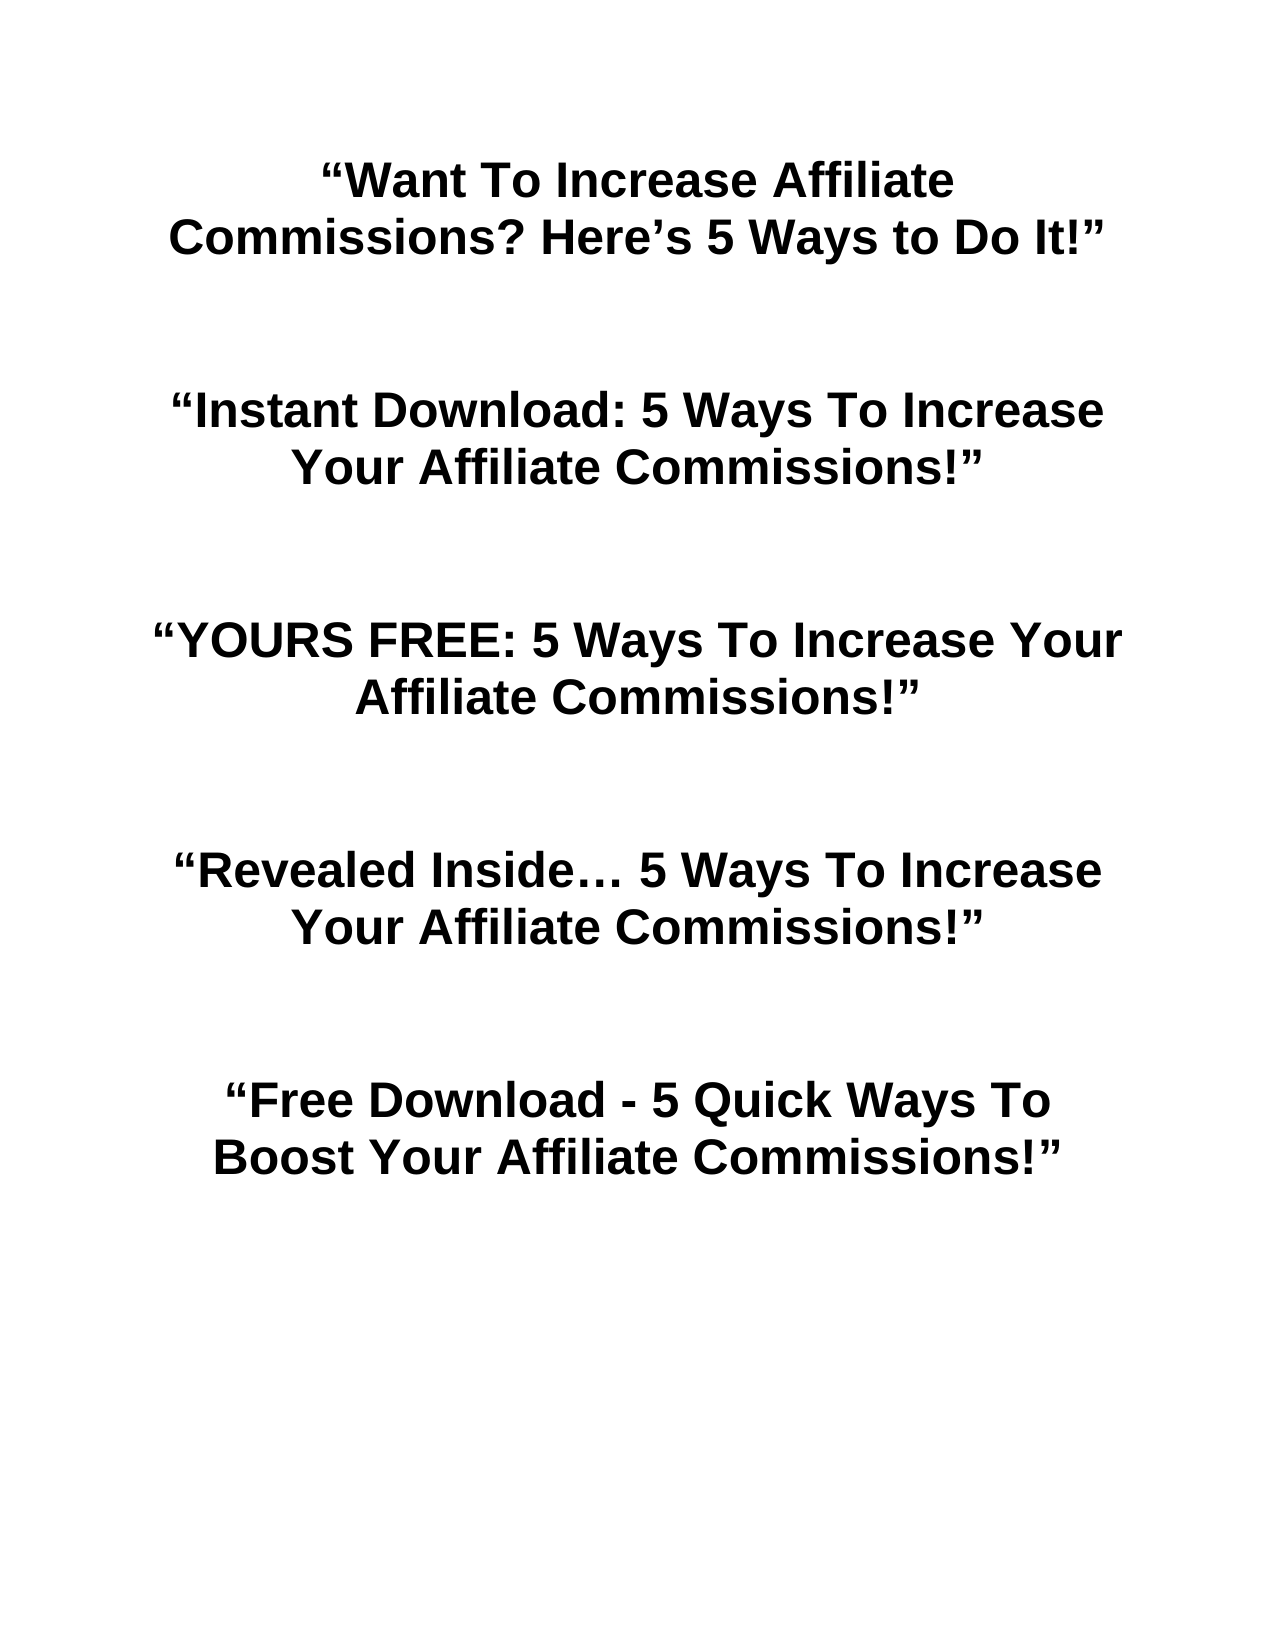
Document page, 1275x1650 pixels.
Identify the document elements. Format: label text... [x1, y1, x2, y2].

text “Revealed Inside… 5 Ways To Increase Your Affiliate Commissions!” [150, 840, 1125, 955]
text “Instant Download: 5 Ways To Increase Your Affiliate Commissions!” [150, 380, 1125, 495]
subtitle “Want To Increase Affiliate Commissions? Here’s 5 Ways to Do It!” [150, 150, 1125, 265]
text “Free Download - 5 Quick Ways To Boost Your Affiliate Commissions!” [150, 1070, 1125, 1185]
text “YOURS FREE: 5 Ways To Increase Your Affiliate Commissions!” [150, 610, 1125, 725]
